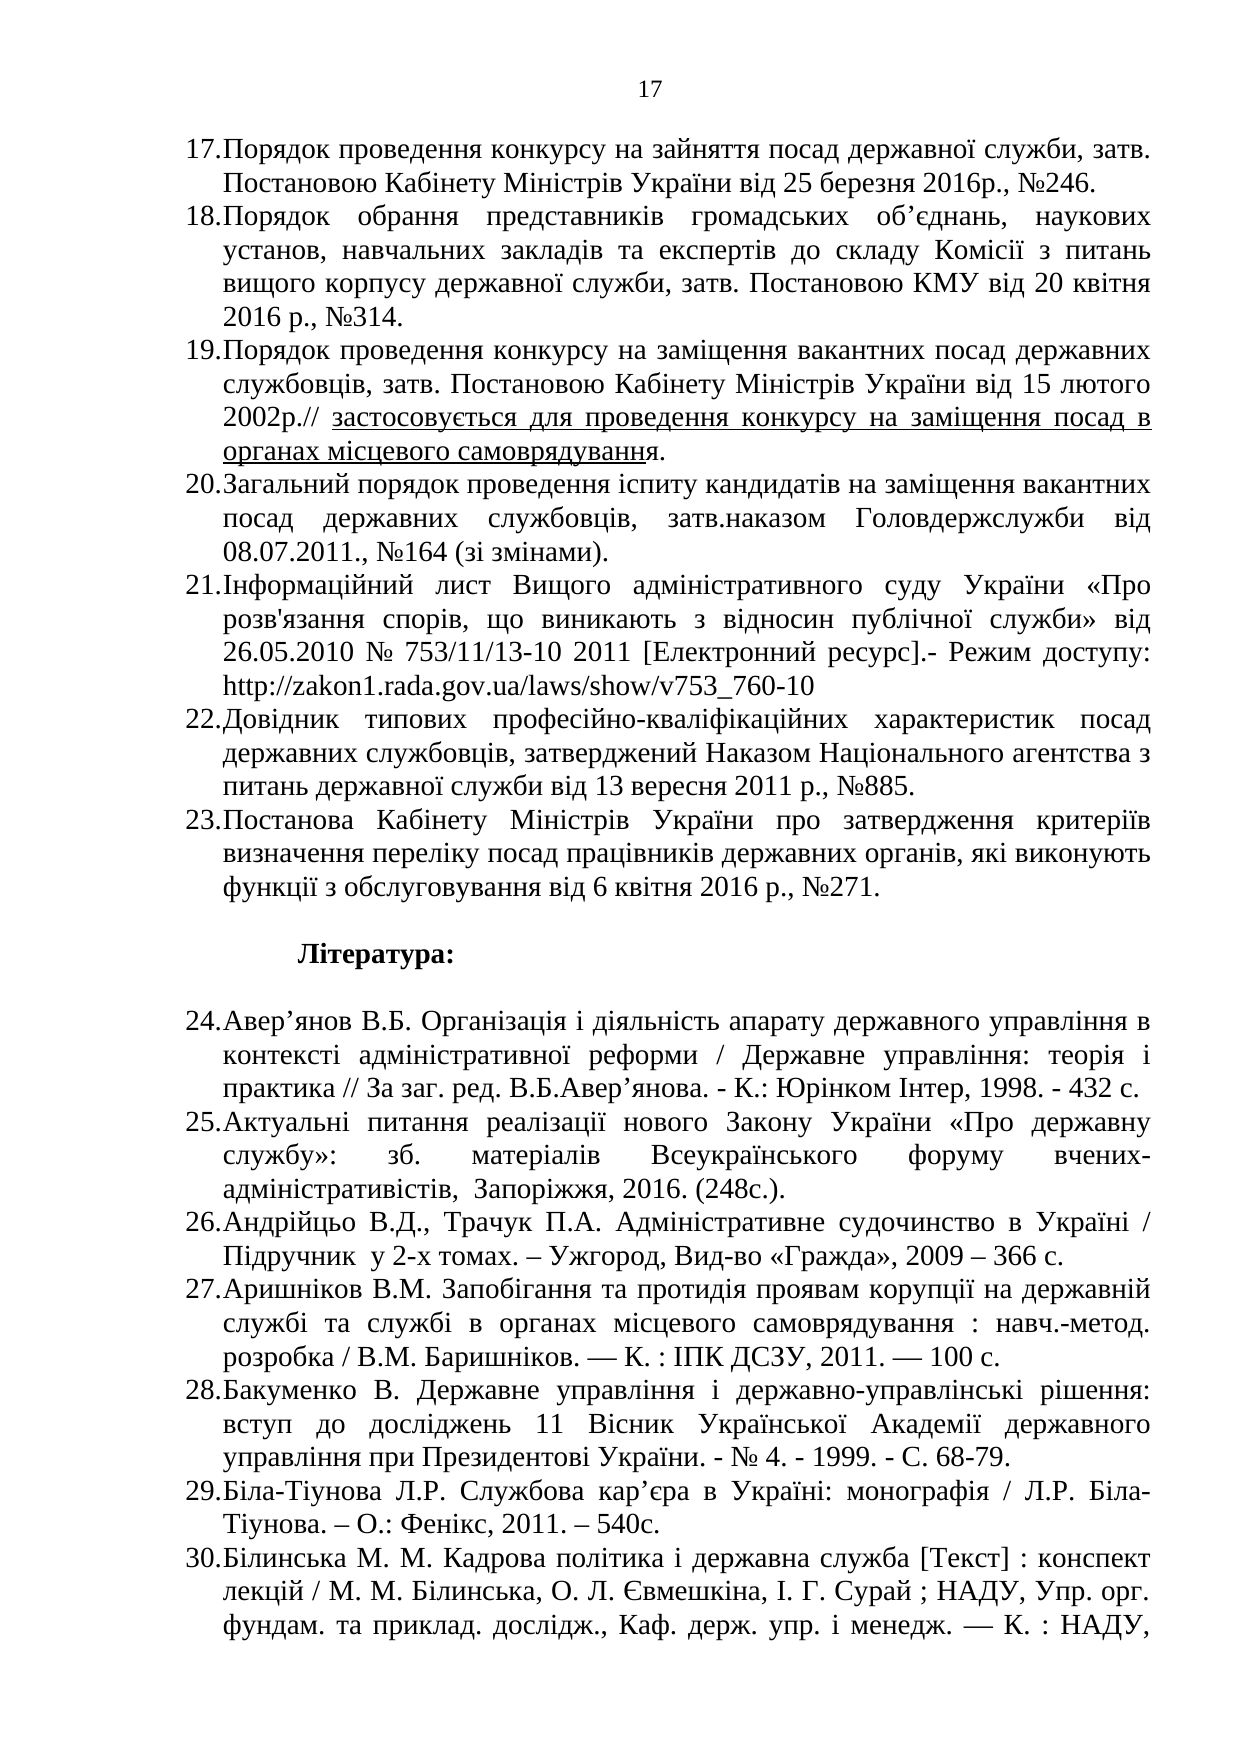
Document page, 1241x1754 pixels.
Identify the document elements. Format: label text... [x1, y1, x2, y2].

list Порядок проведення конкурсу на заміщення вакантних посад державних службовців, затв. Постановою Кабінету Міністрів України від 15 лютого 2002р.// застосовується для проведення конкурсу на заміщення посад в органах місцевого самоврядування. [185, 332, 1152, 467]
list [185, 1540, 1152, 1641]
list Постанова Кабінету Міністрів України про затвердження критеріїв визначення переліку посад працівників державних органів, які виконують функції з обслуговування від 6 квітня 2016 р., №271. [185, 802, 1152, 903]
list Порядок проведення конкурсу на зайняття посад державної служби, затв. Постановою Кабінету Міністрів України від 25 березня 2016р., №246. [185, 131, 1152, 198]
list Актуальні питання реалізації нового Закону України «Про державну службу»: зб. матеріалів Всеукраїнського форуму вчених-адміністративістів, Запоріжжя, 2016. (248с.). [185, 1104, 1152, 1204]
list Довідник типових професійно-кваліфікаційних характеристик посад державних службовців, затверджений Наказом Національного агентства з питань державної служби від 13 вересня 2011 р., №885. [185, 701, 1152, 802]
list Загальний порядок проведення іспиту кандидатів на заміщення вакантних посад державних службовців, затв.наказом Головдержслужби від 08.07.2011., №164 (зі змінами). [185, 467, 1152, 567]
list Інформаційний лист Вищого адміністративного суду України «Про розв'язання спорів, що виникають з відносин публічної служби» від 26.05.2010 № 753/11/13-10 2011 [Електронний ресурс].- Режим доступу: http://zakon1.rada.gov.ua/laws/show/v753_760-10 [185, 567, 1152, 701]
list Порядок обрання представників громадських об’єднань, наукових установ, навчальних закладів та експертів до складу Комісії з питань вищого корпусу державної служби, затв. Постановою КМУ від 20 квітня 2016 р., №314. [185, 198, 1152, 332]
list Аришніков В.М. Запобігання та протидія проявам корупції на державній службі та службі в органах місцевого самоврядування : навч.-метод. розробка / В.М. Баришніков. — К. : ІПК ДСЗУ, 2011. — 100 с. [185, 1272, 1152, 1372]
list Література: [298, 936, 1152, 970]
list Біла-Тіунова Л.Р. Службова кар’єра в Україні: монографія / Л.Р. Біла-Тіунова. – О.: Фенікс, 2011. – 540с. [185, 1473, 1152, 1540]
list Бакуменко В. Державне управління і державно-управлінські рішення: вступ до досліджень 11 Вісник Української Академії державного управління при Президентові України. - № 4. - 1999. - С. 68-79. [185, 1372, 1152, 1473]
list Андрійцьо В.Д., Трачук П.А. Адміністративне судочинство в Україні / Підручник у 2-х томах. – Ужгород, Вид-во «Гражда», 2009 – 366 с. [185, 1204, 1152, 1272]
list Авер’янов В.Б. Організація і діяльність апарату державного управління в контексті адміністративної реформи / Державне управління: теорія і практика // За заг. ред. В.Б.Авер’янова. - К.: Юрінком Інтер, 1998. - 432 с. [185, 1003, 1152, 1104]
